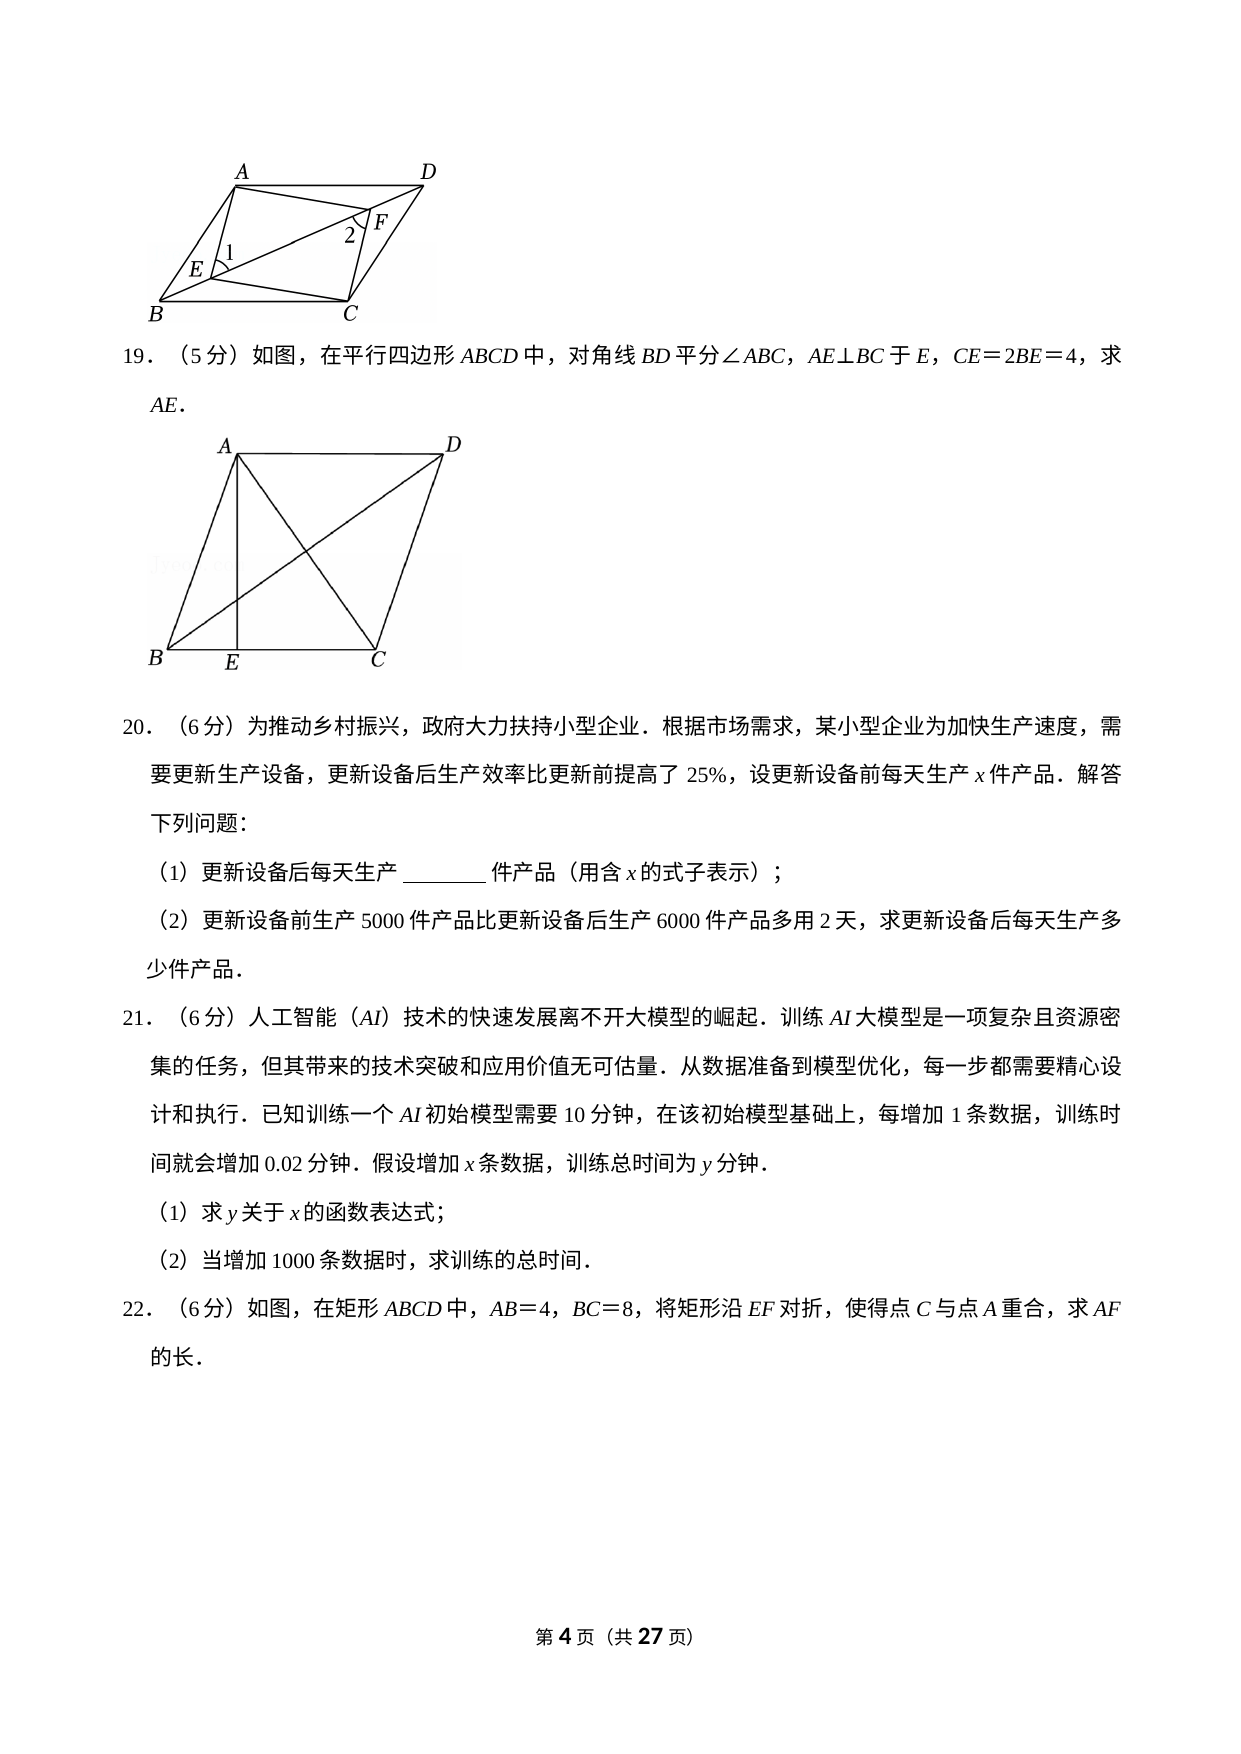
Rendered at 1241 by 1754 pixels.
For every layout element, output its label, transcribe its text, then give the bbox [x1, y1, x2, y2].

text 22．（6分）如图，在矩形ABCD中，AB＝4，BC＝8，将矩形沿EF对折，使得点C与点A重合，求AF的长． [122, 1291, 1122, 1372]
picture [146, 162, 437, 323]
text （2）更新设备前生产5000件产品比更新设备后生产6000件产品多用2天，求更新设备后每天生产多少件产品． [147, 902, 1122, 984]
picture [146, 435, 462, 671]
text （1）更新设备后每天生产 件产品（用含x的式子表示）； [147, 854, 1122, 887]
text 20．（6分）为推动乡村振兴，政府大力扶持小型企业．根据市场需求，某小型企业为加快生产速度，需要更新生产设备，更新设备后生产效率比更新前提高了25%，设更新设备前每天生产x件产品．解答下列问题： [122, 708, 1122, 838]
text 19．（5分）如图，在平行四边形ABCD中，对角线BD平分∠ABC，AE⊥BC于E，CE＝2BE＝4，求AE． [122, 338, 1122, 419]
text （1）求y关于x的函数表达式； [147, 1194, 1122, 1227]
text （2）当增加1000条数据时，求训练的总时间． [147, 1242, 1122, 1275]
text 21．（6分）人工智能（AI）技术的快速发展离不开大模型的崛起．训练AI大模型是一项复杂且资源密集的任务，但其带来的技术突破和应用价值无可估量．从数据准备到模型优化，每一步都需要精心设计和执行．已知训练一个AI初始模型需要10分钟，在该初始模型基础上，每增加1条数据，训练时间就会增加0.02分钟．假设增加x条数据，训练总时间为y分钟． [122, 999, 1122, 1178]
